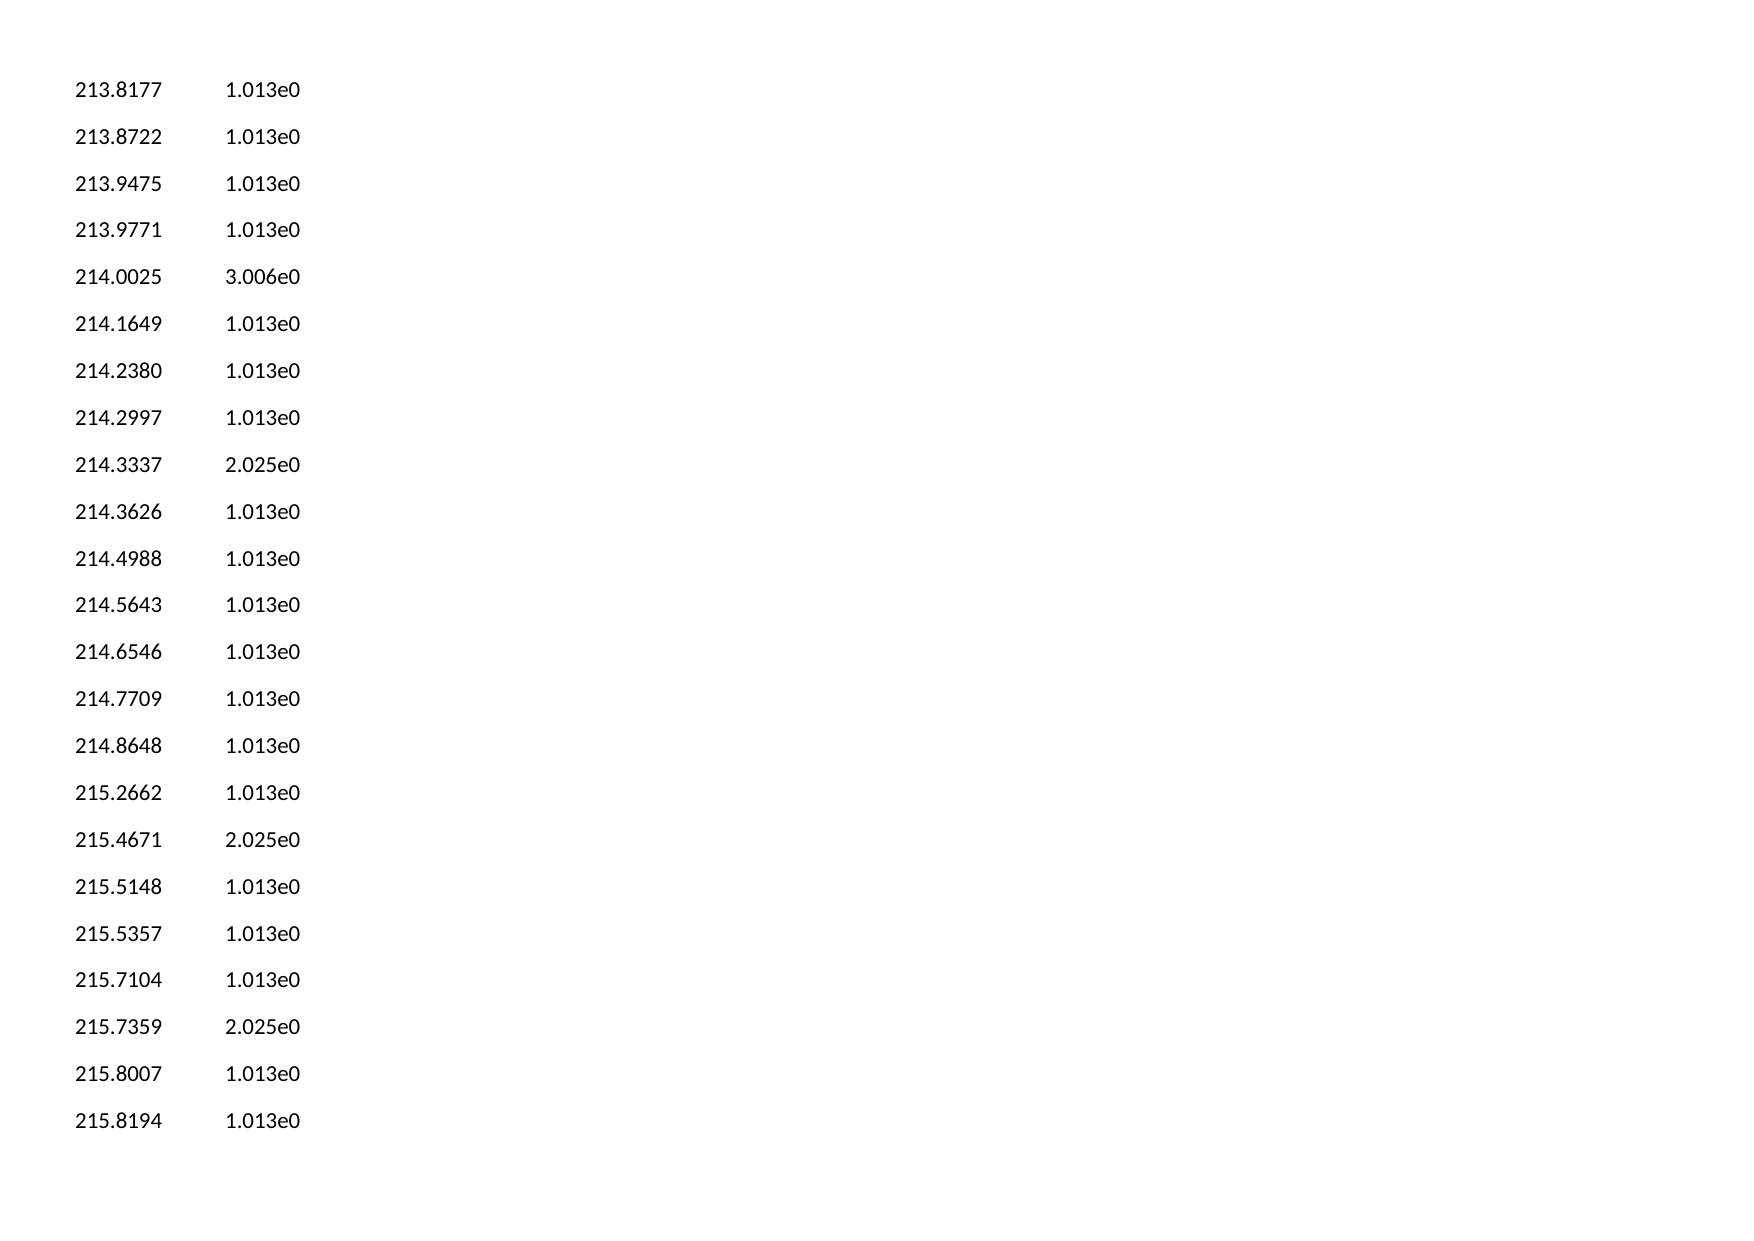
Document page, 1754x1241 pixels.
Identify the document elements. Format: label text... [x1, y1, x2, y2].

text 213.9475 1.013e0 [75, 169, 1679, 197]
text 214.8648 1.013e0 [75, 731, 1679, 759]
text 214.3337 2.025e0 [75, 450, 1679, 478]
text 215.5148 1.013e0 [75, 872, 1679, 900]
text 214.0025 3.006e0 [75, 262, 1679, 291]
text 215.7359 2.025e0 [75, 1012, 1679, 1041]
text 214.5643 1.013e0 [75, 591, 1679, 619]
text 215.4671 2.025e0 [75, 825, 1679, 853]
text 215.8194 1.013e0 [75, 1106, 1679, 1134]
text 214.2380 1.013e0 [75, 356, 1679, 384]
text 214.4988 1.013e0 [75, 544, 1679, 572]
text 213.8177 1.013e0 [75, 75, 1679, 103]
text 214.7709 1.013e0 [75, 684, 1679, 712]
text 214.3626 1.013e0 [75, 497, 1679, 525]
text 214.2997 1.013e0 [75, 403, 1679, 431]
text 213.8722 1.013e0 [75, 122, 1679, 150]
text 215.2662 1.013e0 [75, 778, 1679, 806]
text 215.7104 1.013e0 [75, 966, 1679, 994]
text 215.5357 1.013e0 [75, 919, 1679, 947]
text 213.9771 1.013e0 [75, 216, 1679, 244]
text 214.6546 1.013e0 [75, 637, 1679, 666]
text 214.1649 1.013e0 [75, 309, 1679, 337]
text 215.8007 1.013e0 [75, 1059, 1679, 1087]
